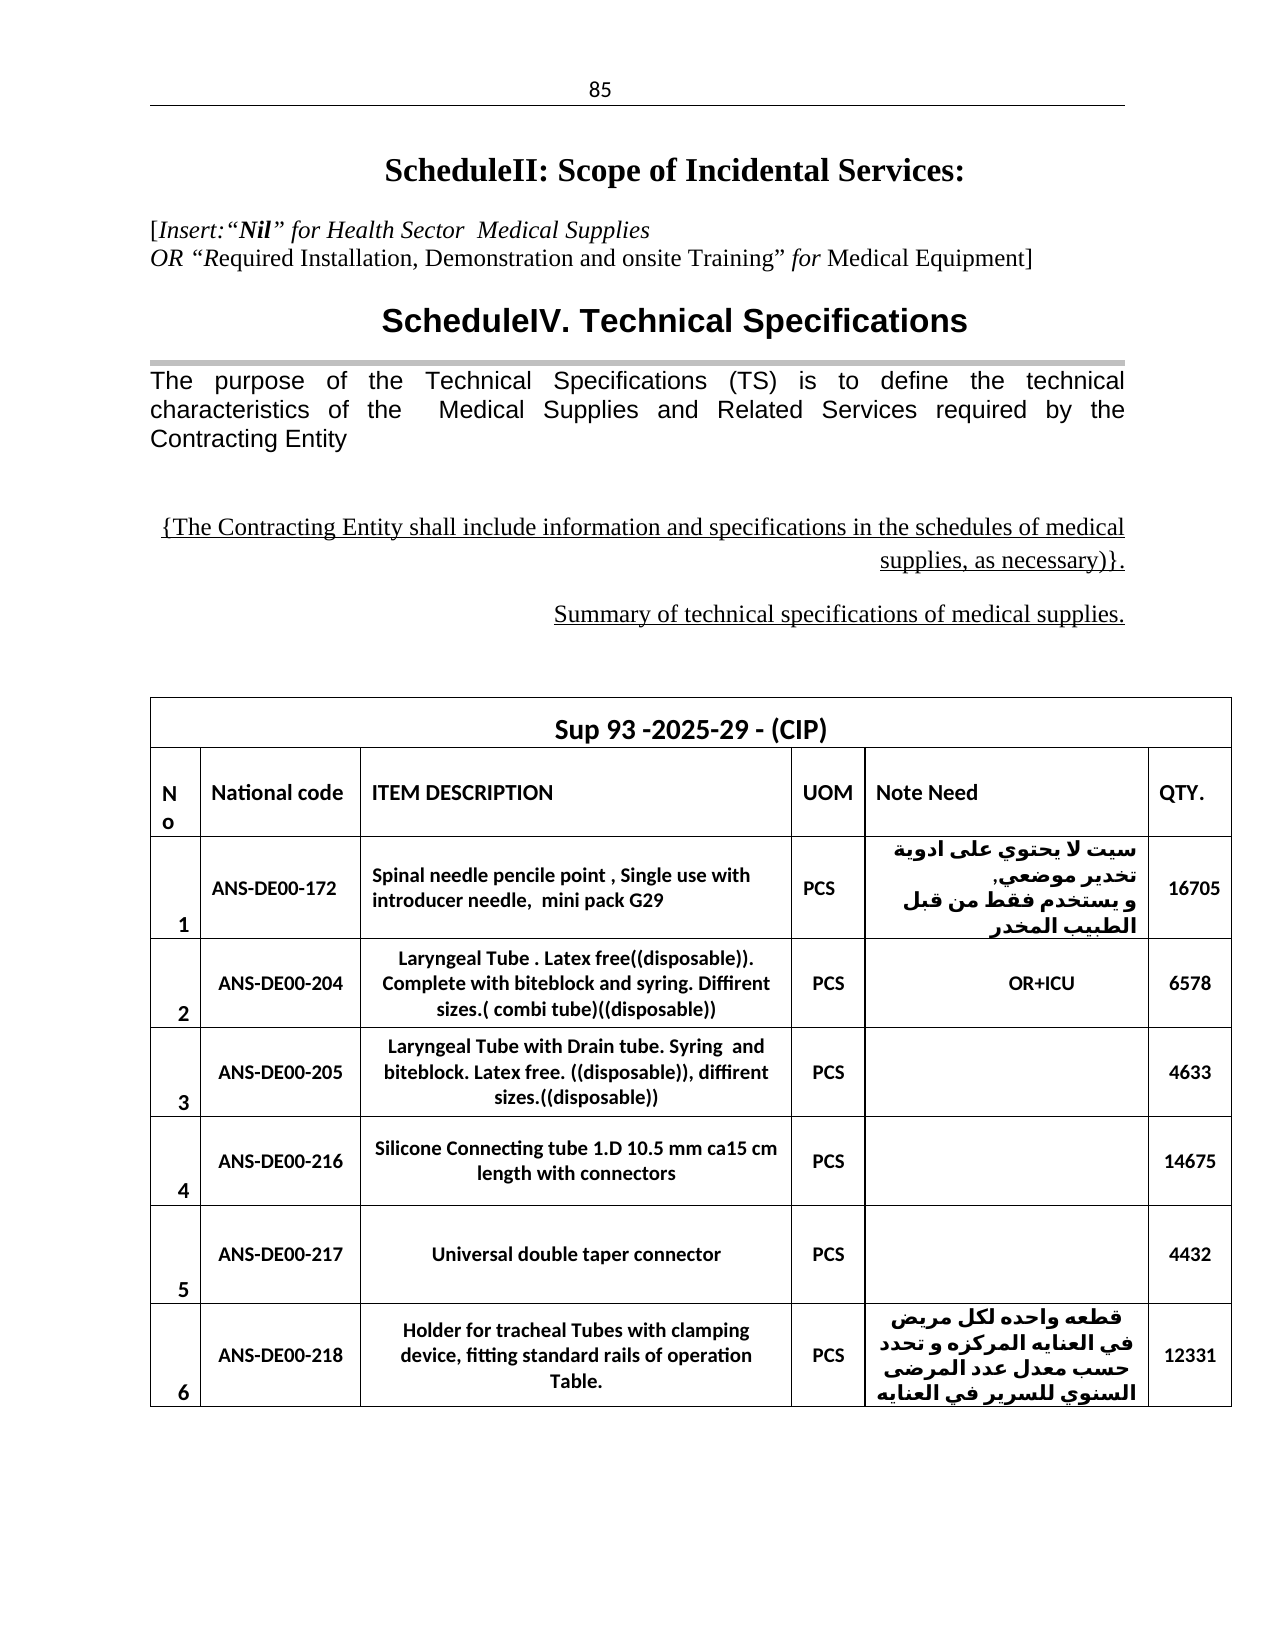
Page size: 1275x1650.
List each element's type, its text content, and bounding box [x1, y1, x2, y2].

table_header Sup 93 -2025-29 - (CIP) [151, 698, 1231, 747]
table_cell PCS [792, 1117, 864, 1204]
table_cell 6578 [1149, 939, 1231, 1027]
table_cell No [151, 748, 200, 836]
table_cell PCS [792, 1028, 864, 1116]
table_cell 14675 [1149, 1117, 1231, 1204]
table_cell National code [201, 748, 360, 836]
table_cell ITEM DESCRIPTION [361, 748, 791, 836]
table_cell .QTY [1149, 748, 1231, 836]
table_cell ANS-DE00-218 [201, 1304, 360, 1406]
table_cell ANS-DE00-217 [201, 1206, 360, 1303]
table_cell [866, 1117, 1148, 1204]
text [Insert:“Nil” for Health Sector Medical Supplies [150, 215, 1125, 243]
table_cell 4633 [1149, 1028, 1231, 1116]
table_cell ANS-DE00-205 [201, 1028, 360, 1116]
table_cell 1 [151, 837, 200, 938]
table_cell Silicone Connecting tube 1.D 10.5 mm ca15 cm length with connectors [361, 1117, 791, 1204]
table_cell Laryngeal Tube with Drain tube. Syring and biteblock. Latex free. ((disposable)), diffirent sizes.((disposable)) [361, 1028, 791, 1116]
table_cell PCS [792, 1304, 864, 1406]
subtitle ScheduleIV. Technical Specifications [225, 301, 1125, 339]
table_cell UOM [792, 748, 864, 836]
text The purpose of the Technical Specifications (TS) is to define the technical characteristics of the Medical Supplies and Related Services required by the Contracting Entity [150, 366, 1126, 452]
table_cell ANS-DE00-172 [201, 837, 360, 938]
text Summary of technical specifications of medical supplies. [150, 599, 1125, 627]
table_cell 5 [151, 1206, 200, 1303]
table_cell [866, 1206, 1148, 1303]
table_cell 2 [151, 939, 200, 1027]
table_cell OR+ICU [866, 939, 1148, 1027]
table_cell [866, 1028, 1148, 1116]
table_cell قطعه واحده لكل مريض في العنايه المركزه و تحدد حسب معدل عدد المرضى السنوي للسرير في العنايه [866, 1304, 1148, 1406]
table_cell Laryngeal Tube . Latex free((disposable)). Complete with biteblock and syring. Diffirent sizes.( combi tube)((disposable)) [361, 939, 791, 1027]
table_cell Universal double taper connector [361, 1206, 791, 1303]
table_cell 6 [151, 1304, 200, 1406]
table_cell PCS [792, 837, 864, 938]
table_cell PCS [792, 1206, 864, 1303]
table_cell ANS-DE00-216 [201, 1117, 360, 1204]
text {The Contracting Entity shall include information and specifications in the schedules of medical supplies, as necessary)}. [150, 512, 1125, 574]
text OR “Required Installation, Demonstration and onsite Training” for Medical Equipment] [150, 243, 1125, 272]
table_cell 4432 [1149, 1206, 1231, 1303]
table_cell 16705 [1149, 837, 1231, 938]
table_cell ANS-DE00-204 [201, 939, 360, 1027]
table_cell Spinal needle pencile point , Single use with introducer needle, mini pack G29 [361, 837, 791, 938]
table_cell 12331 [1149, 1304, 1231, 1406]
subtitle ScheduleII: Scope of Incidental Services: [225, 150, 1125, 188]
table_cell 4 [151, 1117, 200, 1204]
table_cell PCS [792, 939, 864, 1027]
table_cell Note Need [866, 748, 1148, 836]
table_cell سيت لا يحتوي على ادوية تخدير موضعي, و يستخدم فقط من قبل الطبيب المخدر [866, 837, 1148, 938]
table_cell Holder for tracheal Tubes with clamping device, fitting standard rails of operation Table. [361, 1304, 791, 1406]
table_cell 3 [151, 1028, 200, 1116]
